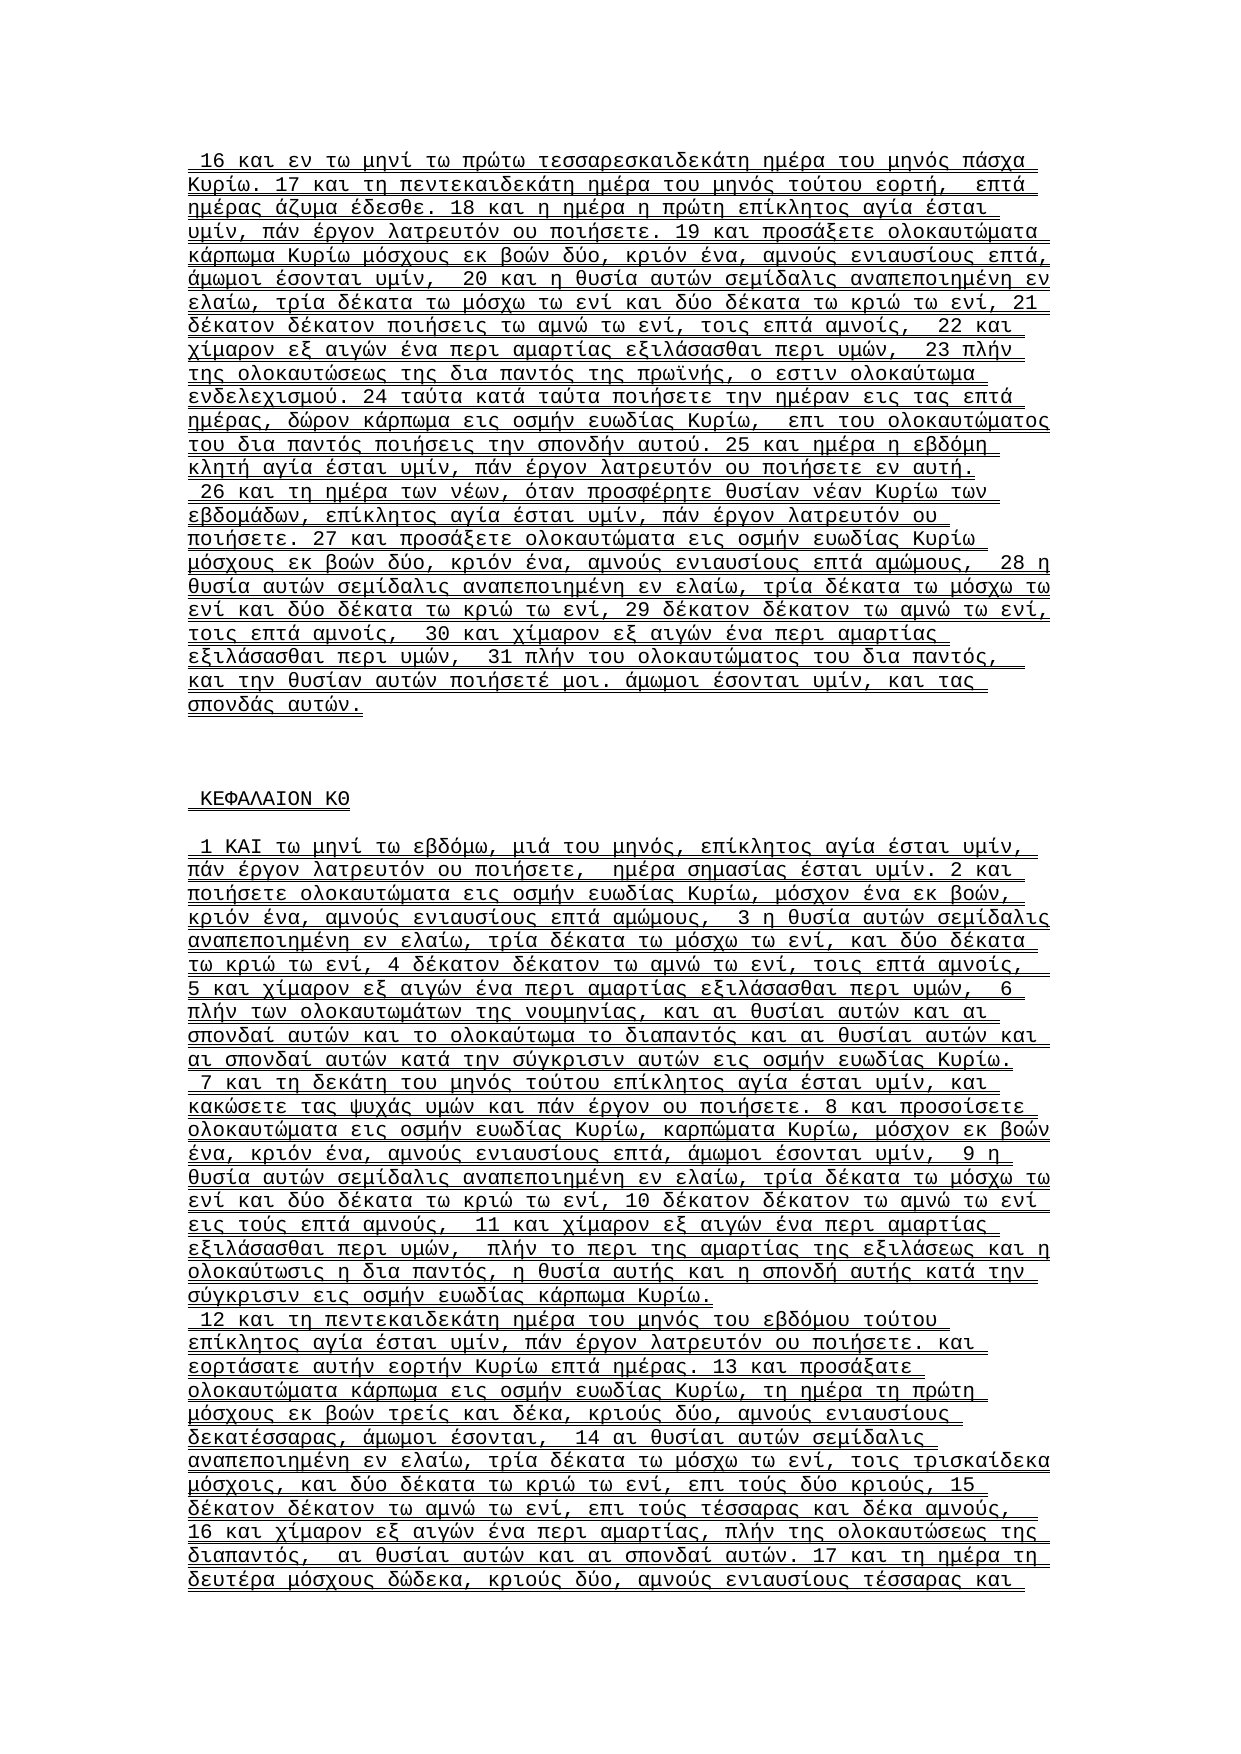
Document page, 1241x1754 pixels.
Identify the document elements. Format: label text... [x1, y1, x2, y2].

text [187, 1309, 1053, 1592]
text ΚΕΦΑΛΑΙΟΝ ΚΘ [187, 788, 1053, 812]
text 7 και τη δεκάτη του μηνός τούτου επίκλητος αγία έσται υμίν, και κακώσετε τας ψυχάς υμών και πάν έργον ου ποιήσετε. 8 και προσοίσετε ολοκαυτώματα εις οσμήν ευωδίας Κυρίω, καρπώματα Κυρίω, μόσχον εκ βοών ένα, κριόν ένα, αμνούς ενιαυσίους επτά, άμωμοι έσονται υμίν, 9 η θυσία αυτών σεμίδαλις αναπεποιημένη εν ελαίω, τρία δέκατα τω μόσχω τω ενί και δύο δέκατα τω κριώ τω ενί, 10 δέκατον δέκατον τω αμνώ τω ενί εις τούς επτά αμνούς, 11 και χίμαρον εξ αιγών ένα περι αμαρτίας εξιλάσασθαι περι υμών, πλήν το περι της αμαρτίας της εξιλάσεως και η ολοκαύτωσις η δια παντός, η θυσία αυτής και η σπονδή αυτής κατά την σύγκρισιν εις οσμήν ευωδίας κάρπωμα Κυρίω. [187, 1072, 1053, 1309]
text 16 και εν τω μηνί τω πρώτω τεσσαρεσκαιδεκάτη ημέρα του μηνός πάσχα Κυρίω. 17 και τη πεντεκαιδεκάτη ημέρα του μηνός τούτου εορτή, επτά ημέρας άζυμα έδεσθε. 18 και η ημέρα η πρώτη επίκλητος αγία έσται υμίν, πάν έργον λατρευτόν ου ποιήσετε. 19 και προσάξετε ολοκαυτώματα κάρπωμα Κυρίω μόσχους εκ βοών δύο, κριόν ένα, αμνούς ενιαυσίους επτά, άμωμοι έσονται υμίν, 20 και η θυσία αυτών σεμίδαλις αναπεποιημένη εν ελαίω, τρία δέκατα τω μόσχω τω ενί και δύο δέκατα τω κριώ τω ενί, 21 δέκατον δέκατον ποιήσεις τω αμνώ τω ενί, τοις επτά αμνοίς, 22 και χίμαρον εξ αιγών ένα περι αμαρτίας εξιλάσασθαι περι υμών, 23 πλήν της ολοκαυτώσεως της δια παντός της πρωϊνής, ο εστιν ολοκαύτωμα ενδελεχισμού. 24 ταύτα κατά ταύτα ποιήσετε την ημέραν εις τας επτά ημέρας, δώρον κάρπωμα εις οσμήν ευωδίας Κυρίω, επι του ολοκαυτώματος του δια παντός ποιήσεις την σπονδήν αυτού. 25 και ημέρα η εβδόμη κλητή αγία έσται υμίν, πάν έργον λατρευτόν ου ποιήσετε εν αυτή. [187, 150, 1053, 481]
text 1 ΚΑΙ τω μηνί τω εβδόμω, μιά του μηνός, επίκλητος αγία έσται υμίν, πάν έργον λατρευτόν ου ποιήσετε, ημέρα σημασίας έσται υμίν. 2 και ποιήσετε ολοκαυτώματα εις οσμήν ευωδίας Κυρίω, μόσχον ένα εκ βοών, κριόν ένα, αμνούς ενιαυσίους επτά αμώμους, 3 η θυσία αυτών σεμίδαλις αναπεποιημένη εν ελαίω, τρία δέκατα τω μόσχω τω ενί, και δύο δέκατα τω κριώ τω ενί, 4 δέκατον δέκατον τω αμνώ τω ενί, τοις επτά αμνοίς, 5 και χίμαρον εξ αιγών ένα περι αμαρτίας εξιλάσασθαι περι υμών, 6 πλήν των ολοκαυτωμάτων της νουμηνίας, και αι θυσίαι αυτών και αι σπονδαί αυτών και το ολοκαύτωμα το διαπαντός και αι θυσίαι αυτών και αι σπονδαί αυτών κατά την σύγκρισιν αυτών εις οσμήν ευωδίας Κυρίω. [187, 836, 1053, 1072]
text 26 και τη ημέρα των νέων, όταν προσφέρητε θυσίαν νέαν Κυρίω των εβδομάδων, επίκλητος αγία έσται υμίν, πάν έργον λατρευτόν ου ποιήσετε. 27 και προσάξετε ολοκαυτώματα εις οσμήν ευωδίας Κυρίω μόσχους εκ βοών δύο, κριόν ένα, αμνούς ενιαυσίους επτά αμώμους, 28 η θυσία αυτών σεμίδαλις αναπεποιημένη εν ελαίω, τρία δέκατα τω μόσχω τω ενί και δύο δέκατα τω κριώ τω ενί, 29 δέκατον δέκατον τω αμνώ τω ενί, τοις επτά αμνοίς, 30 και χίμαρον εξ αιγών ένα περι αμαρτίας εξιλάσασθαι περι υμών, 31 πλήν του ολοκαυτώματος του δια παντός, και την θυσίαν αυτών ποιήσετέ μοι. άμωμοι έσονται υμίν, και τας σπονδάς αυτών. [187, 481, 1053, 717]
